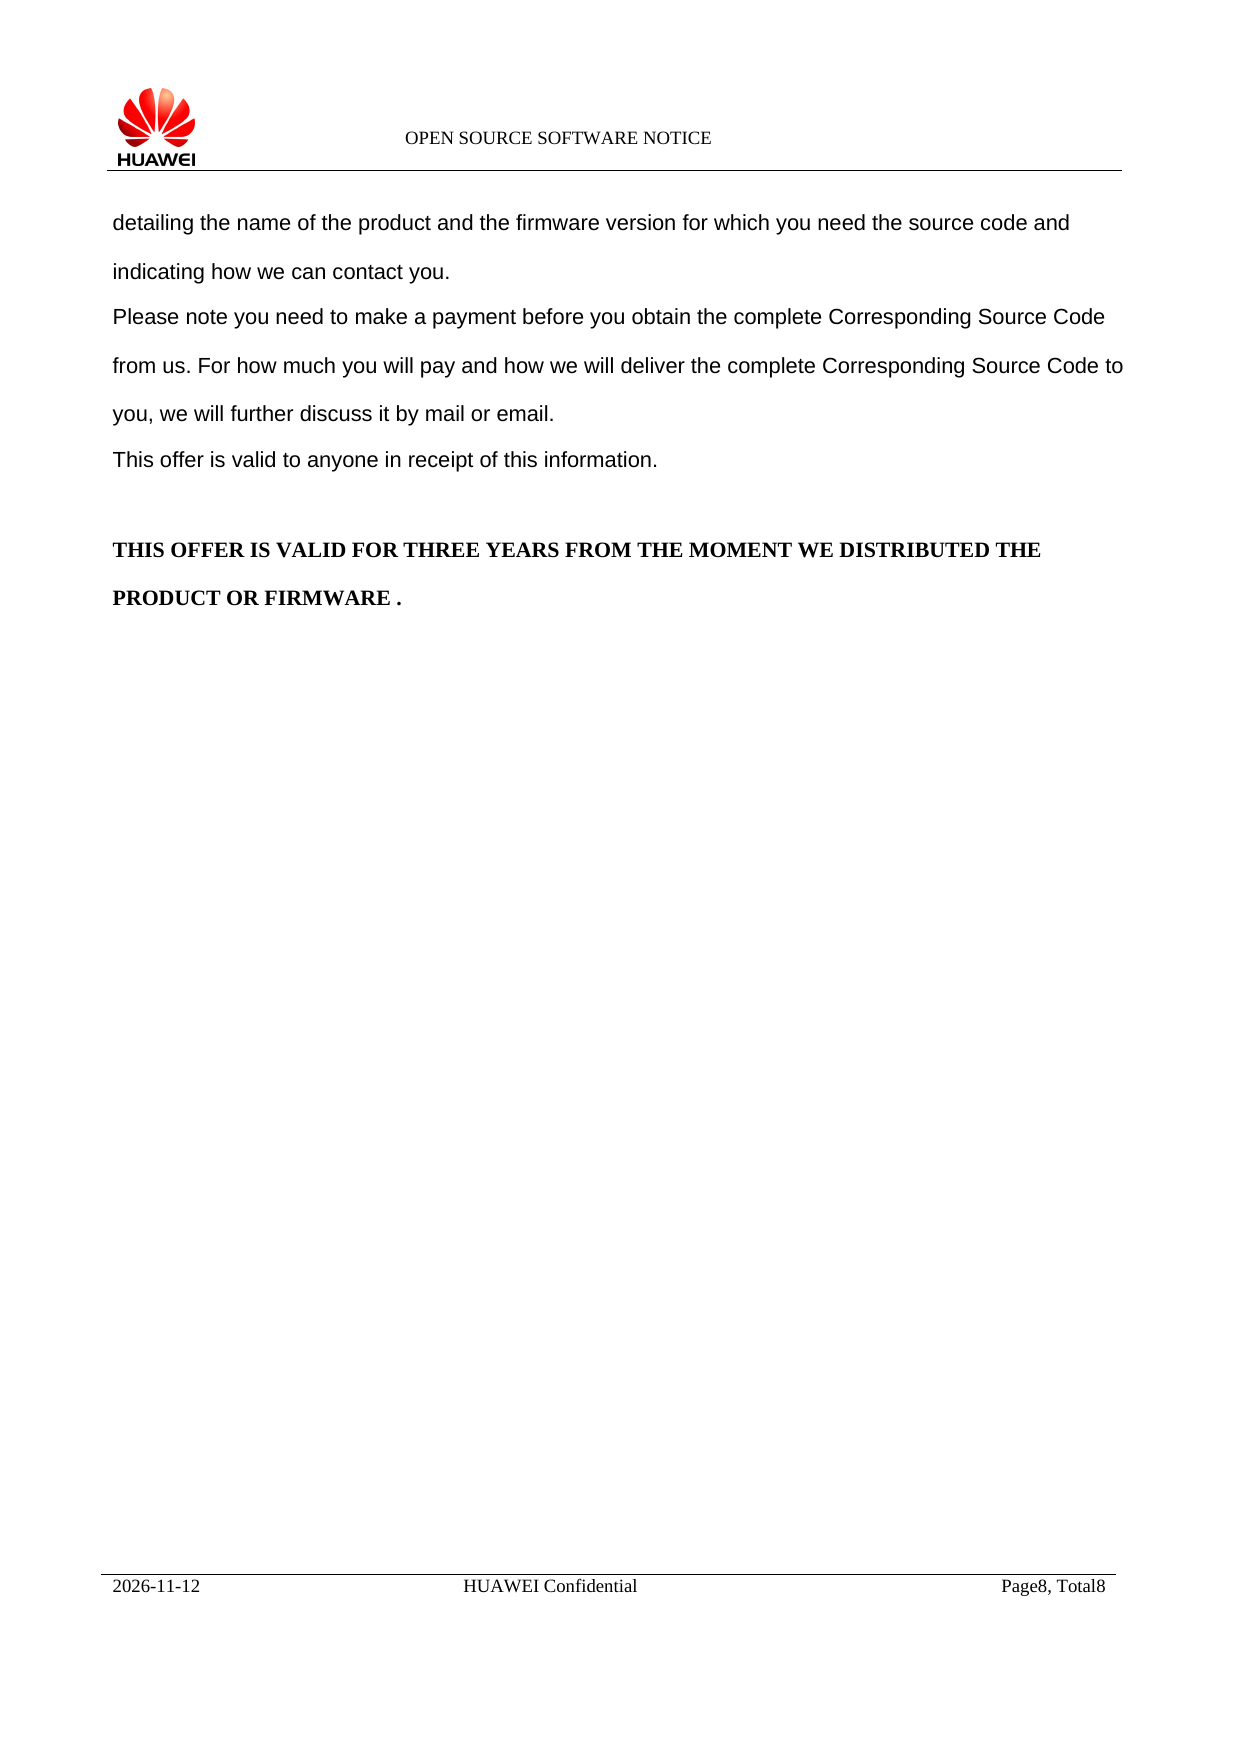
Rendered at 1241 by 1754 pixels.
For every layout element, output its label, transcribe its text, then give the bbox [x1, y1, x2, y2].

text detailing the name of the product and the firmware version for which you need the source code and indicating how we can contact you. [112, 206, 1128, 288]
text This offer is valid for three years from the moment we distributed the product or firmware . [112, 533, 1128, 614]
picture [118, 88, 195, 166]
text Please note you need to make a payment before you obtain the complete Corresponding Source Code from us. For how much you will pay and how we will deliver the complete Corresponding Source Code to you, we will further discuss it by mail or email. [112, 300, 1128, 430]
text This offer is valid to anyone in receipt of this information. [112, 443, 1128, 475]
